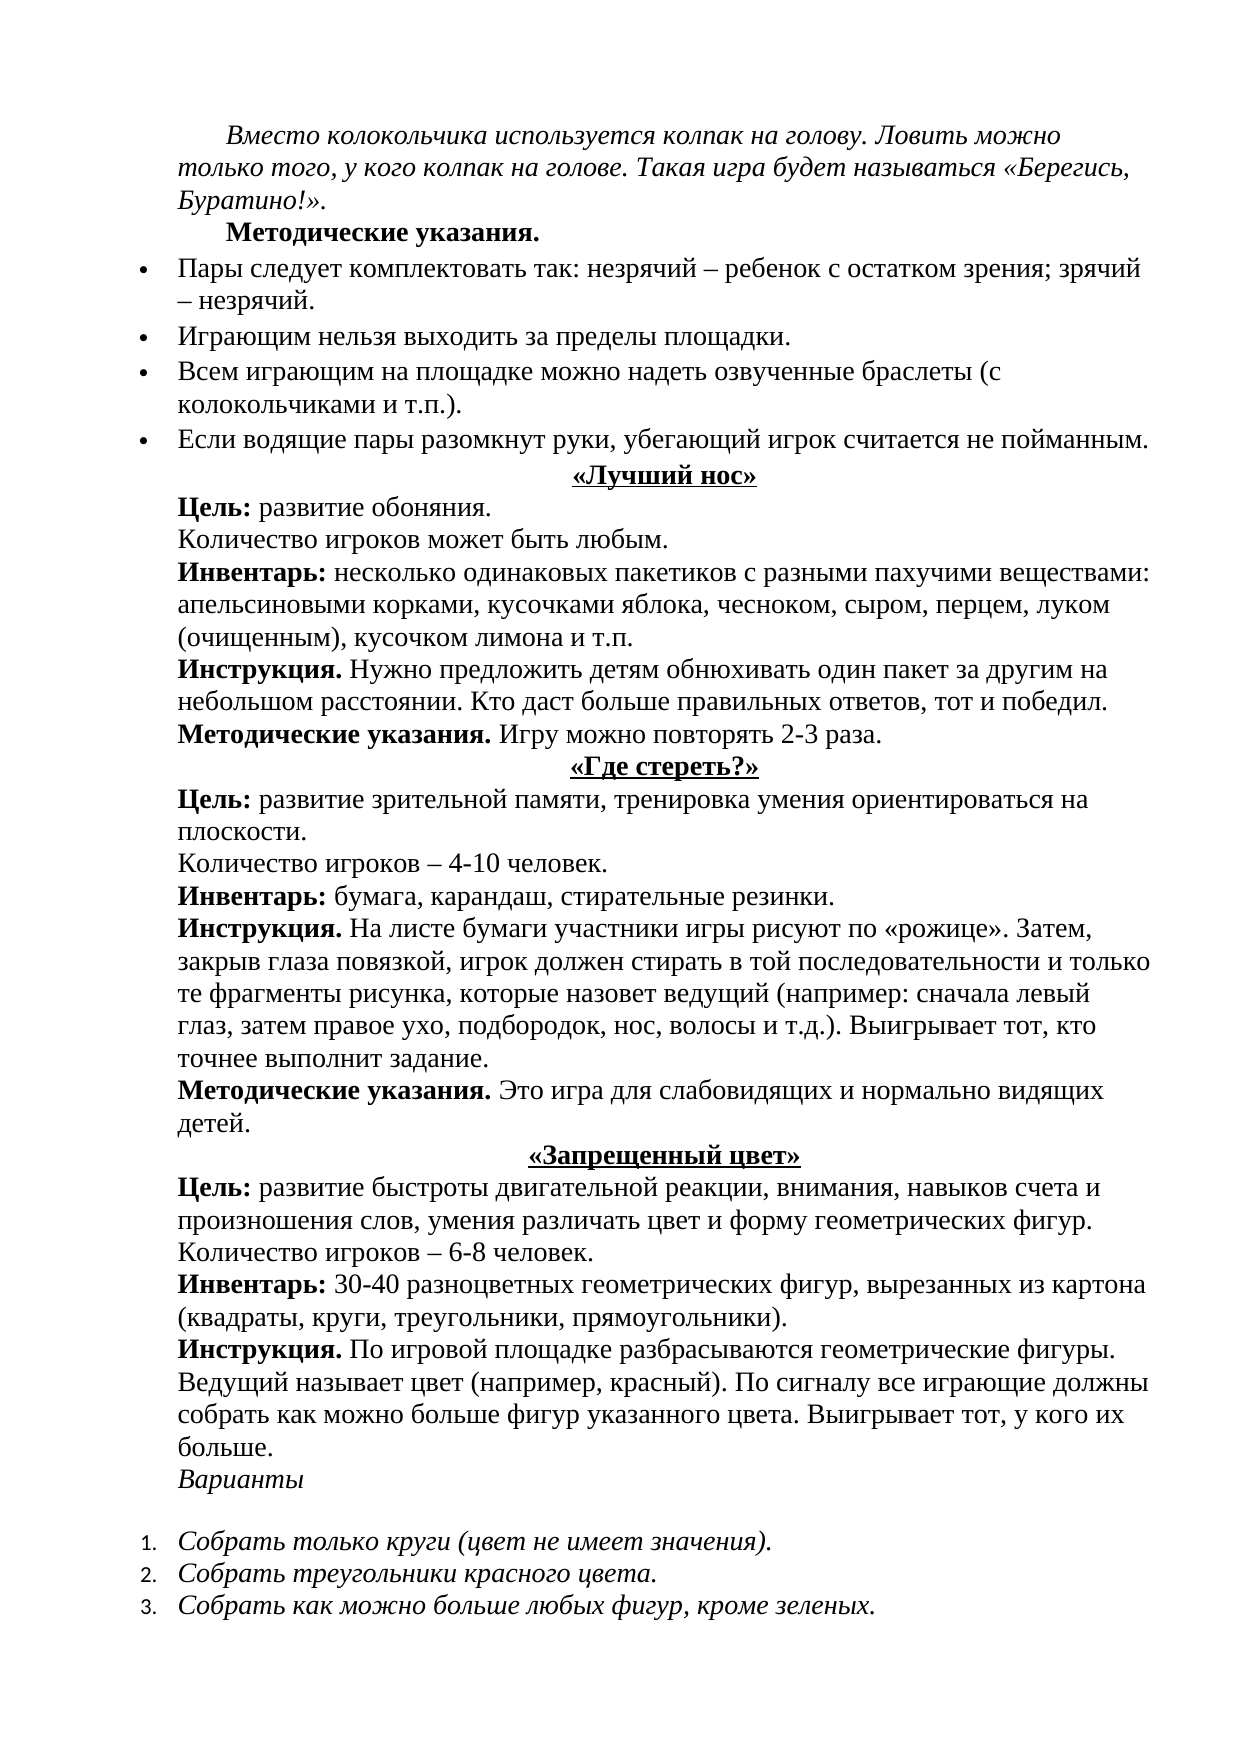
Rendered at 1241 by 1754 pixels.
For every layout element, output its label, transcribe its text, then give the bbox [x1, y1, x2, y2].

list Собрать как можно больше любых фигур, кроме зеленых. [140, 1588, 1152, 1621]
text «Где стереть?» [177, 749, 1152, 782]
text Варианты [177, 1462, 1152, 1494]
list Пары следует комплектовать так: незрячий – ребенок с остатком зрения; зрячий – незрячий. [140, 251, 1152, 316]
text Цель: развитие зрительной памяти, тренировка умения ориентироваться на плоскости. [177, 782, 1152, 846]
text Количество игроков – 6-8 человек. [177, 1235, 1152, 1268]
text Инвентарь: 30-40 разноцветных геометрических фигур, вырезанных из картона (квадраты, круги, треугольники, прямоугольники). [177, 1268, 1152, 1332]
text Инструкция. По игровой площадке разбрасываются геометрические фигуры. Ведущий называет цвет (например, красный). По сигналу все играющие должны собрать как можно больше фигур указанного цвета. Выигрывает тот, у кого их больше. [177, 1332, 1152, 1462]
text Методические указания. [177, 215, 1152, 248]
text «Лучший нос» [177, 458, 1152, 490]
list Собрать треугольники красного цвета. [140, 1556, 1152, 1588]
text Методические указания. Это игра для слабовидящих и нормально видящих детей. [177, 1073, 1152, 1138]
text Количество игроков – 4-10 человек. [177, 846, 1152, 879]
text Количество игроков может быть любым. [177, 522, 1152, 555]
text Инвентарь: несколько одинаковых пакетиков с разными пахучими веществами: апельсиновыми корками, кусочками яблока, чесноком, сыром, перцем, луком (очищенным), кусочком лимона и т.п. [177, 555, 1152, 652]
text Инвентарь: бумага, карандаш, стирательные резинки. [177, 879, 1152, 911]
list Собрать только круги (цвет не имеет значения). [140, 1523, 1152, 1556]
text Цель: развитие обоняния. [177, 490, 1152, 522]
text Вместо колокольчика используется колпак на голову. Ловить можно только того, у кого колпак на голове. Такая игра будет называться «Берегись, Буратино!». [177, 118, 1152, 215]
list Если водящие пары разомкнут руки, убегающий игрок считается не пойманным. [140, 422, 1152, 454]
text Цель: развитие быстроты двигательной реакции, внимания, навыков счета и произношения слов, умения различать цвет и форму геометрических фигур. [177, 1170, 1152, 1235]
text Инструкция. Нужно предложить детям обнюхивать один пакет за другим на небольшом расстоянии. Кто даст больше правильных ответов, тот и победил. [177, 652, 1152, 717]
text Методические указания. Игру можно повторять 2-3 раза. [177, 717, 1152, 749]
text Инструкция. На листе бумаги участники игры рисуют по «рожице». Затем, закрыв глаза повязкой, игрок должен стирать в той последовательности и только те фрагменты рисунка, которые назовет ведущий (например: сначала левый глаз, затем правое ухо, подбородок, нос, волосы и т.д.). Выигрывает тот, кто точнее выполнит задание. [177, 911, 1152, 1073]
list Всем играющим на площадке можно надеть озвученные браслеты (с колокольчиками и т.п.). [140, 354, 1152, 419]
text «Запрещенный цвет» [177, 1138, 1152, 1170]
list Играющим нельзя выходить за пределы площадки. [140, 319, 1152, 351]
